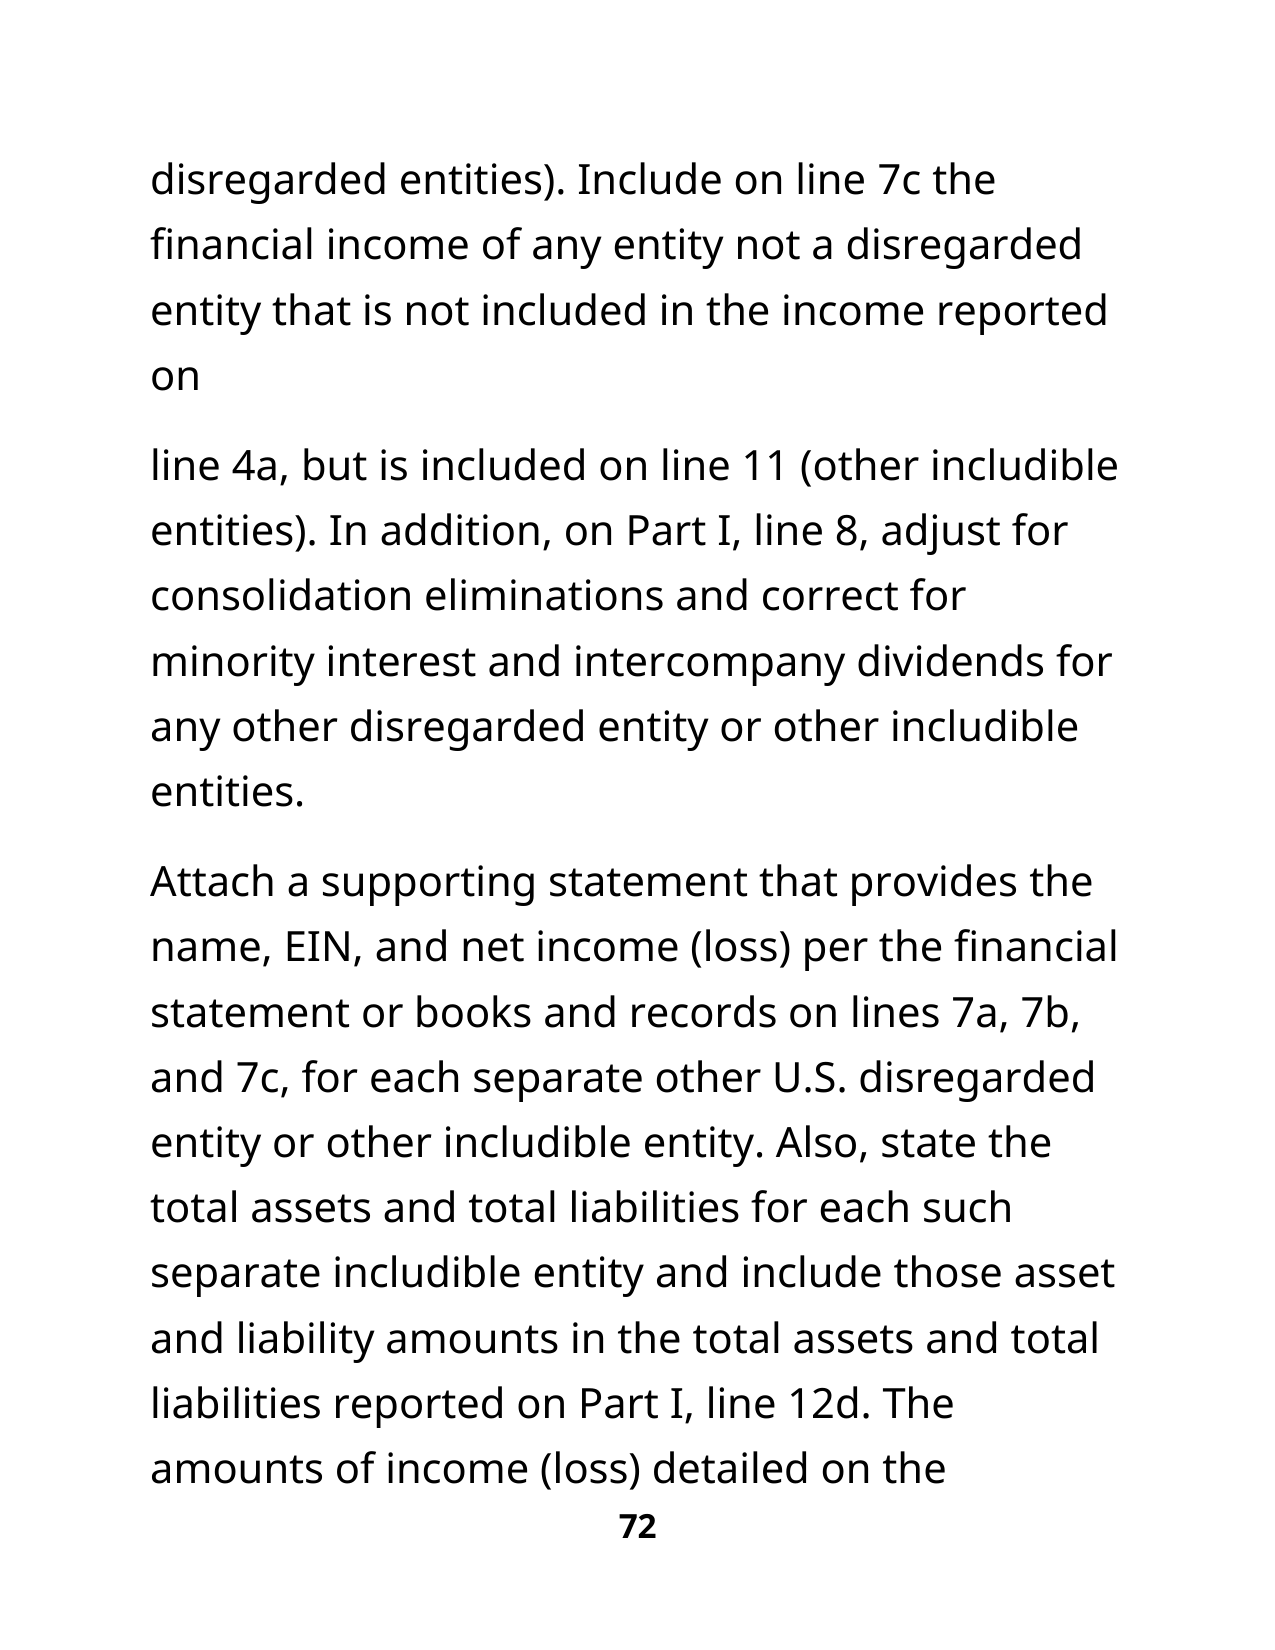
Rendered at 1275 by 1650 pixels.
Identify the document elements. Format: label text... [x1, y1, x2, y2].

text line 4a, but is included on line 11 (other includible entities). In addition, on Part I, line 8, adjust for consolidation eliminations and correct for minority interest and intercompany dividends for any other disregarded entity or other includible entities. [150, 436, 1125, 819]
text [150, 852, 1125, 1496]
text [150, 150, 1125, 402]
